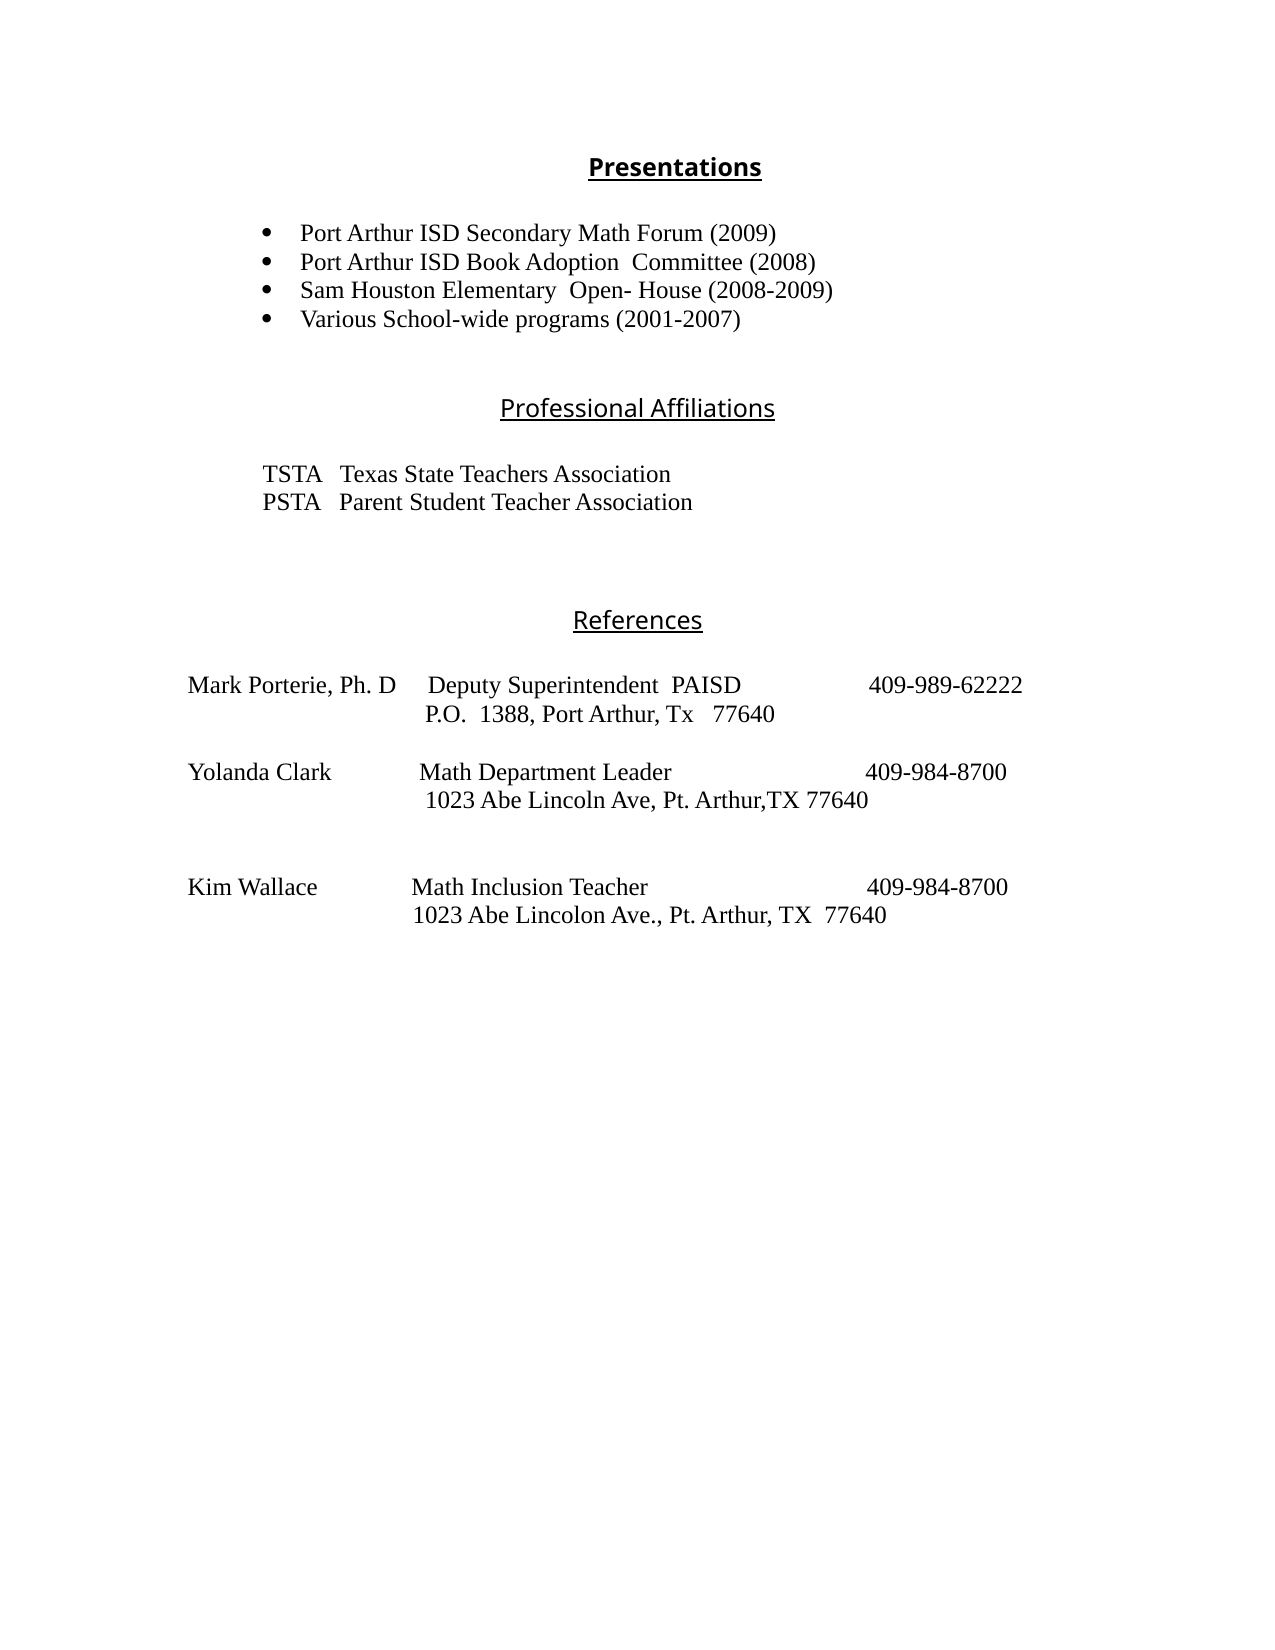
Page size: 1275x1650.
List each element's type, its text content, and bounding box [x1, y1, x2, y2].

text Professional Affiliations [187, 391, 1087, 425]
text Presentations [262, 150, 1087, 184]
text 1023 Abe Lincoln Ave, Pt. Arthur,TX 77640 [187, 786, 1087, 814]
text Yolanda Clark Math Department Leader 409-984-8700 [187, 757, 1087, 786]
text  Various School-wide programs (2001-2007) [262, 304, 1087, 333]
text TSTA Texas State Teachers Association [187, 459, 1087, 487]
text  Port Arthur ISD Secondary Math Forum (2009) [262, 218, 1087, 247]
text  Port Arthur ISD Book Adoption Committee (2008) [262, 247, 1087, 276]
text P.O. 1388, Port Arthur, Tx 77640 [187, 699, 1087, 728]
text References [187, 602, 1087, 637]
text  Sam Houston Elementary Open- House (2008-2009) [262, 276, 1087, 304]
text Mark Porterie, Ph. D Deputy Superintendent PAISD 409-989-62222 [187, 671, 1087, 699]
text PSTA Parent Student Teacher Association [187, 487, 1087, 516]
text Kim Wallace Math Inclusion Teacher 409-984-8700 [187, 872, 1087, 901]
text 1023 Abe Lincolon Ave., Pt. Arthur, TX 77640 [187, 901, 1087, 929]
